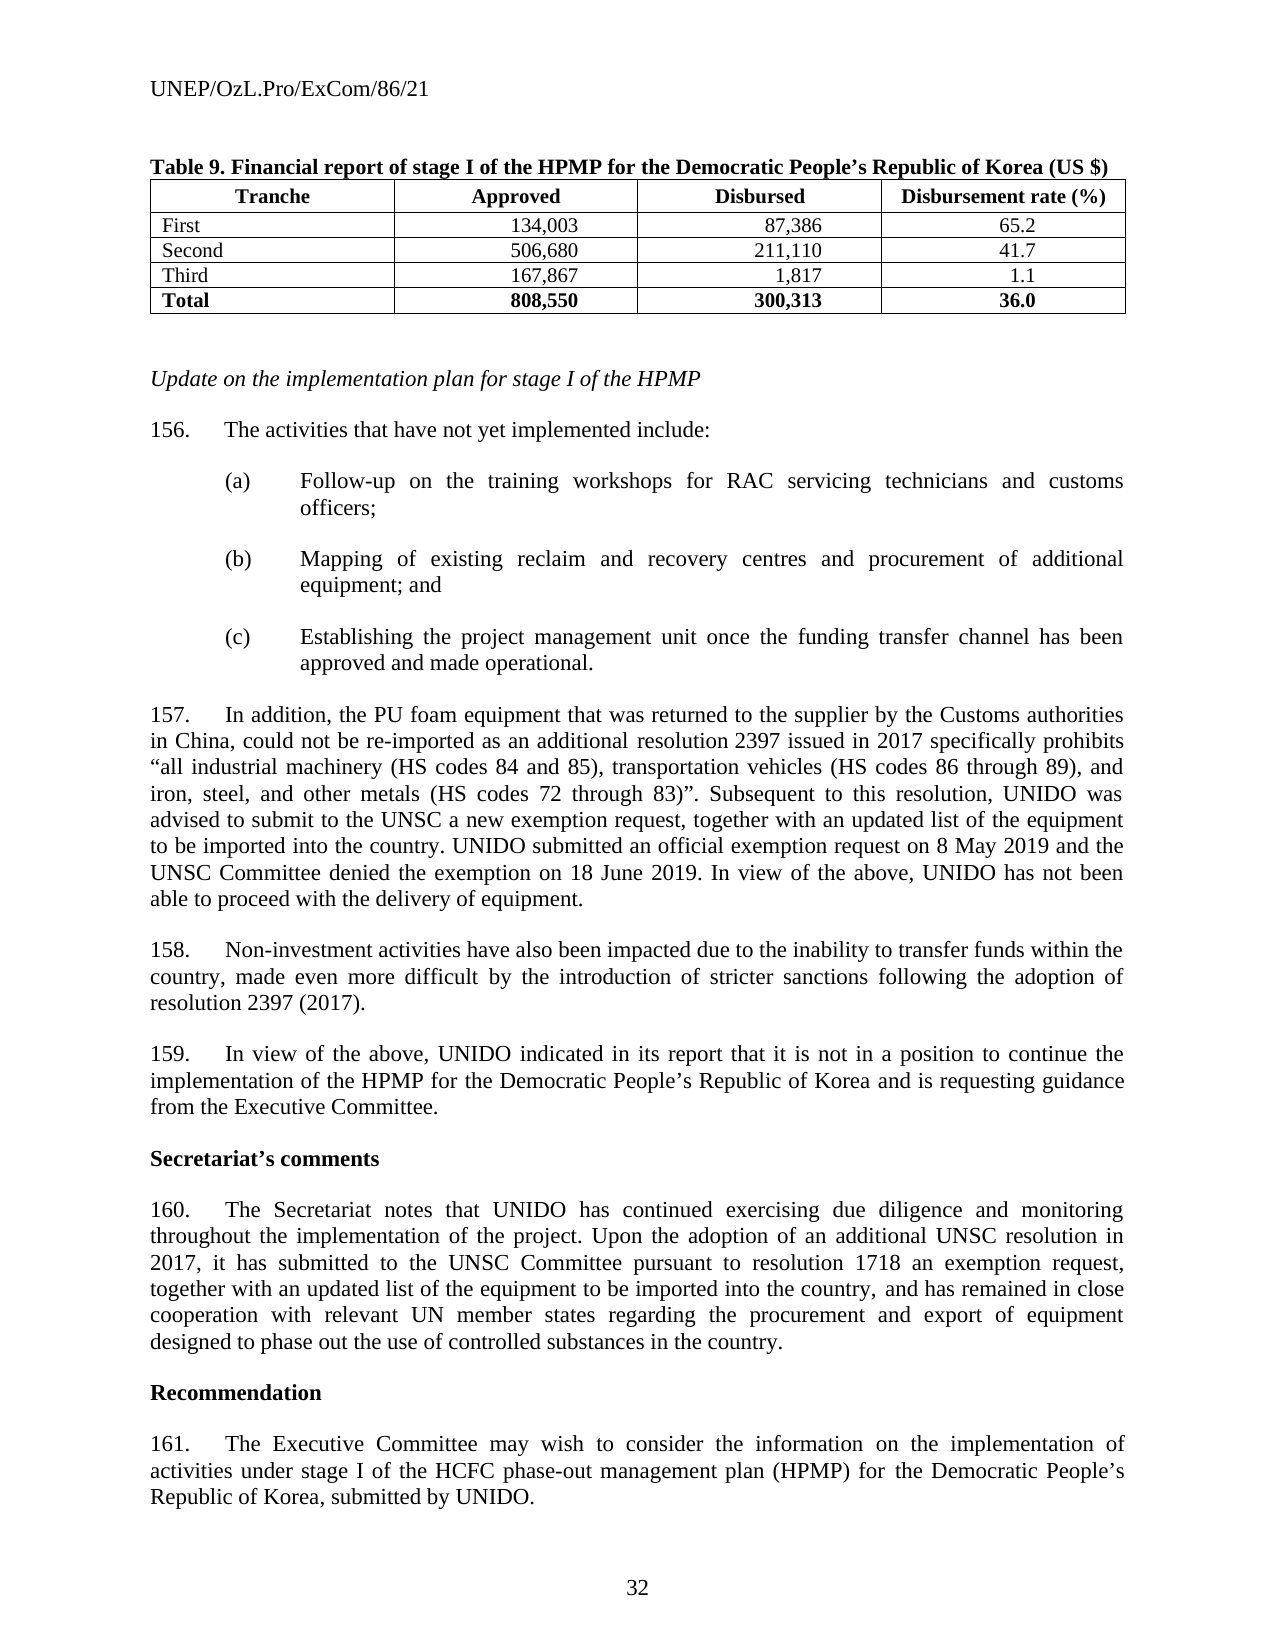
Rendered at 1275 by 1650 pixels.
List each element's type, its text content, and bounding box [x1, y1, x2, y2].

text Update on the implementation plan for stage I of the HPMP [150, 365, 1125, 391]
table_cell 167,867 [395, 263, 637, 287]
text Secretariat’s comments [150, 1144, 1125, 1171]
text Table 9. Financial report of stage I of the HPMP for the Democratic People’s Republic of Korea (US $) [150, 154, 1125, 179]
table_cell 41.7 [882, 238, 1125, 262]
list The Executive Committee may wish to consider the information on the implementation of activities under stage I of the HCFC phase-out management plan (HPMP) for the Democratic People’s Republic of Korea, submitted by UNIDO. [150, 1430, 1125, 1509]
table_header Tranche [151, 180, 394, 212]
list Establishing the project management unit once the funding transfer channel has been approved and made operational. [225, 623, 1125, 676]
table_header Disbursement rate (%) [882, 180, 1125, 212]
list Follow-up on the training workshops for RAC servicing technicians and customs officers; [225, 467, 1125, 520]
table_cell 506,680 [395, 238, 637, 262]
table_cell 300,313 [638, 288, 881, 312]
table_cell 36.0 [882, 288, 1125, 312]
table_cell 134,003 [395, 213, 637, 237]
table_cell 65.2 [882, 213, 1125, 237]
table_cell Second [151, 238, 394, 262]
table_cell Total [151, 288, 394, 312]
text Recommendation [150, 1379, 1125, 1405]
table_cell Third [151, 263, 394, 287]
list The activities that have not yet implemented include: [150, 416, 1125, 442]
table_cell 808,550 [395, 288, 637, 312]
table_header Approved [395, 180, 637, 212]
table_cell 1,817 [638, 263, 881, 287]
list Non-investment activities have also been impacted due to the inability to transfer funds within the country, made even more difficult by the introduction of stricter sanctions following the adoption of resolution 2397 (2017). [150, 936, 1125, 1016]
table_cell 211,110 [638, 238, 881, 262]
list The Secretariat notes that UNIDO has continued exercising due diligence and monitoring throughout the implementation of the project. Upon the adoption of an additional UNSC resolution in 2017, it has submitted to the UNSC Committee pursuant to resolution 1718 an exemption request, together with an updated list of the equipment to be imported into the country, and has remained in close cooperation with relevant UN member states regarding the procurement and export of equipment designed to phase out the use of controlled substances in the country. [150, 1196, 1125, 1354]
table_cell 87,386 [638, 213, 881, 237]
list Mapping of existing reclaim and recovery centres and procurement of additional equipment; and [225, 545, 1125, 598]
list In addition, the PU foam equipment that was returned to the supplier by the Customs authorities in China, could not be re-imported as an additional resolution 2397 issued in 2017 specifically prohibits “all industrial machinery (HS codes 84 and 85), transportation vehicles (HS codes 86 through 89), and iron, steel, and other metals (HS codes 72 through 83)”. Subsequent to this resolution, UNIDO was advised to submit to the UNSC a new exemption request, together with an updated list of the equipment to be imported into the country. UNIDO submitted an official exemption request on 8 May 2019 and the UNSC Committee denied the exemption on 18 June 2019. In view of the above, UNIDO has not been able to proceed with the delivery of equipment. [150, 701, 1125, 911]
list In view of the above, UNIDO indicated in its report that it is not in a position to continue the implementation of the HPMP for the Democratic People’s Republic of Korea and is requesting guidance from the Executive Committee. [150, 1041, 1125, 1119]
table_header Disbursed [638, 180, 881, 212]
table_cell 1.1 [882, 263, 1125, 287]
table_cell First [151, 213, 394, 237]
